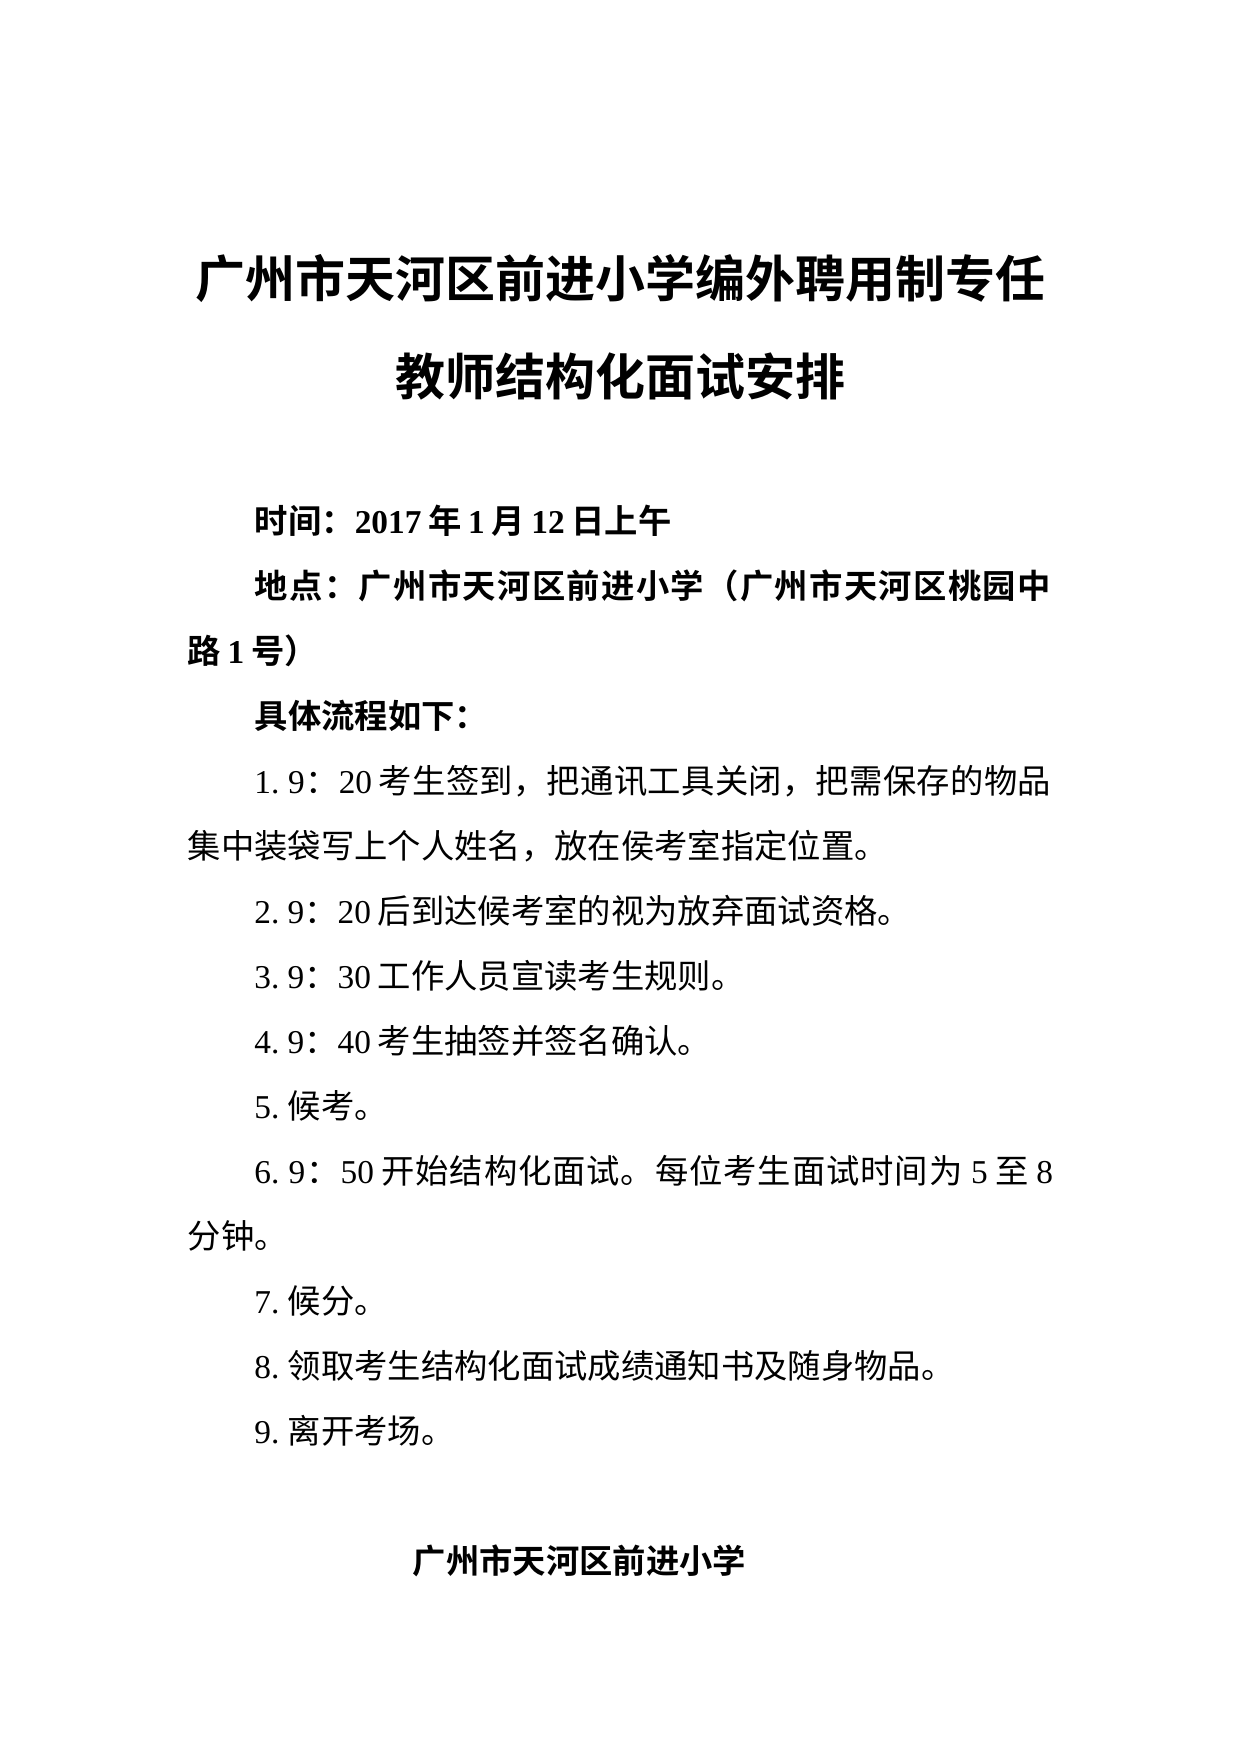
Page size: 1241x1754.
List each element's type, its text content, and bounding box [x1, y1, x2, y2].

text 具体流程如下： [187, 682, 1053, 747]
text 8. 领取考生结构化面试成绩通知书及随身物品。 [187, 1332, 1053, 1397]
text 7. 候分。 [187, 1267, 1053, 1332]
text 9. 离开考场。 [187, 1397, 1053, 1462]
text 1. 9：20考生签到，把通讯工具关闭，把需保存的物品集中装袋写上个人姓名，放在侯考室指定位置。 [187, 747, 1053, 877]
text 广州市天河区前进小学编外聘用制专任教师结构化面试安排 [187, 227, 1053, 422]
text 6. 9：50开始结构化面试。每位考生面试时间为5至8分钟。 [187, 1137, 1053, 1267]
text 4. 9：40考生抽签并签名确认。 [187, 1007, 1053, 1072]
text 广州市天河区前进小学 [187, 1527, 1053, 1592]
text 时间：2017年1月12日上午 [187, 487, 1053, 552]
text 3. 9：30工作人员宣读考生规则。 [187, 942, 1053, 1007]
text 2. 9：20后到达候考室的视为放弃面试资格。 [187, 877, 1053, 942]
text 地点：广州市天河区前进小学（广州市天河区桃园中路1号） [187, 552, 1053, 682]
text 5. 候考。 [187, 1072, 1053, 1137]
